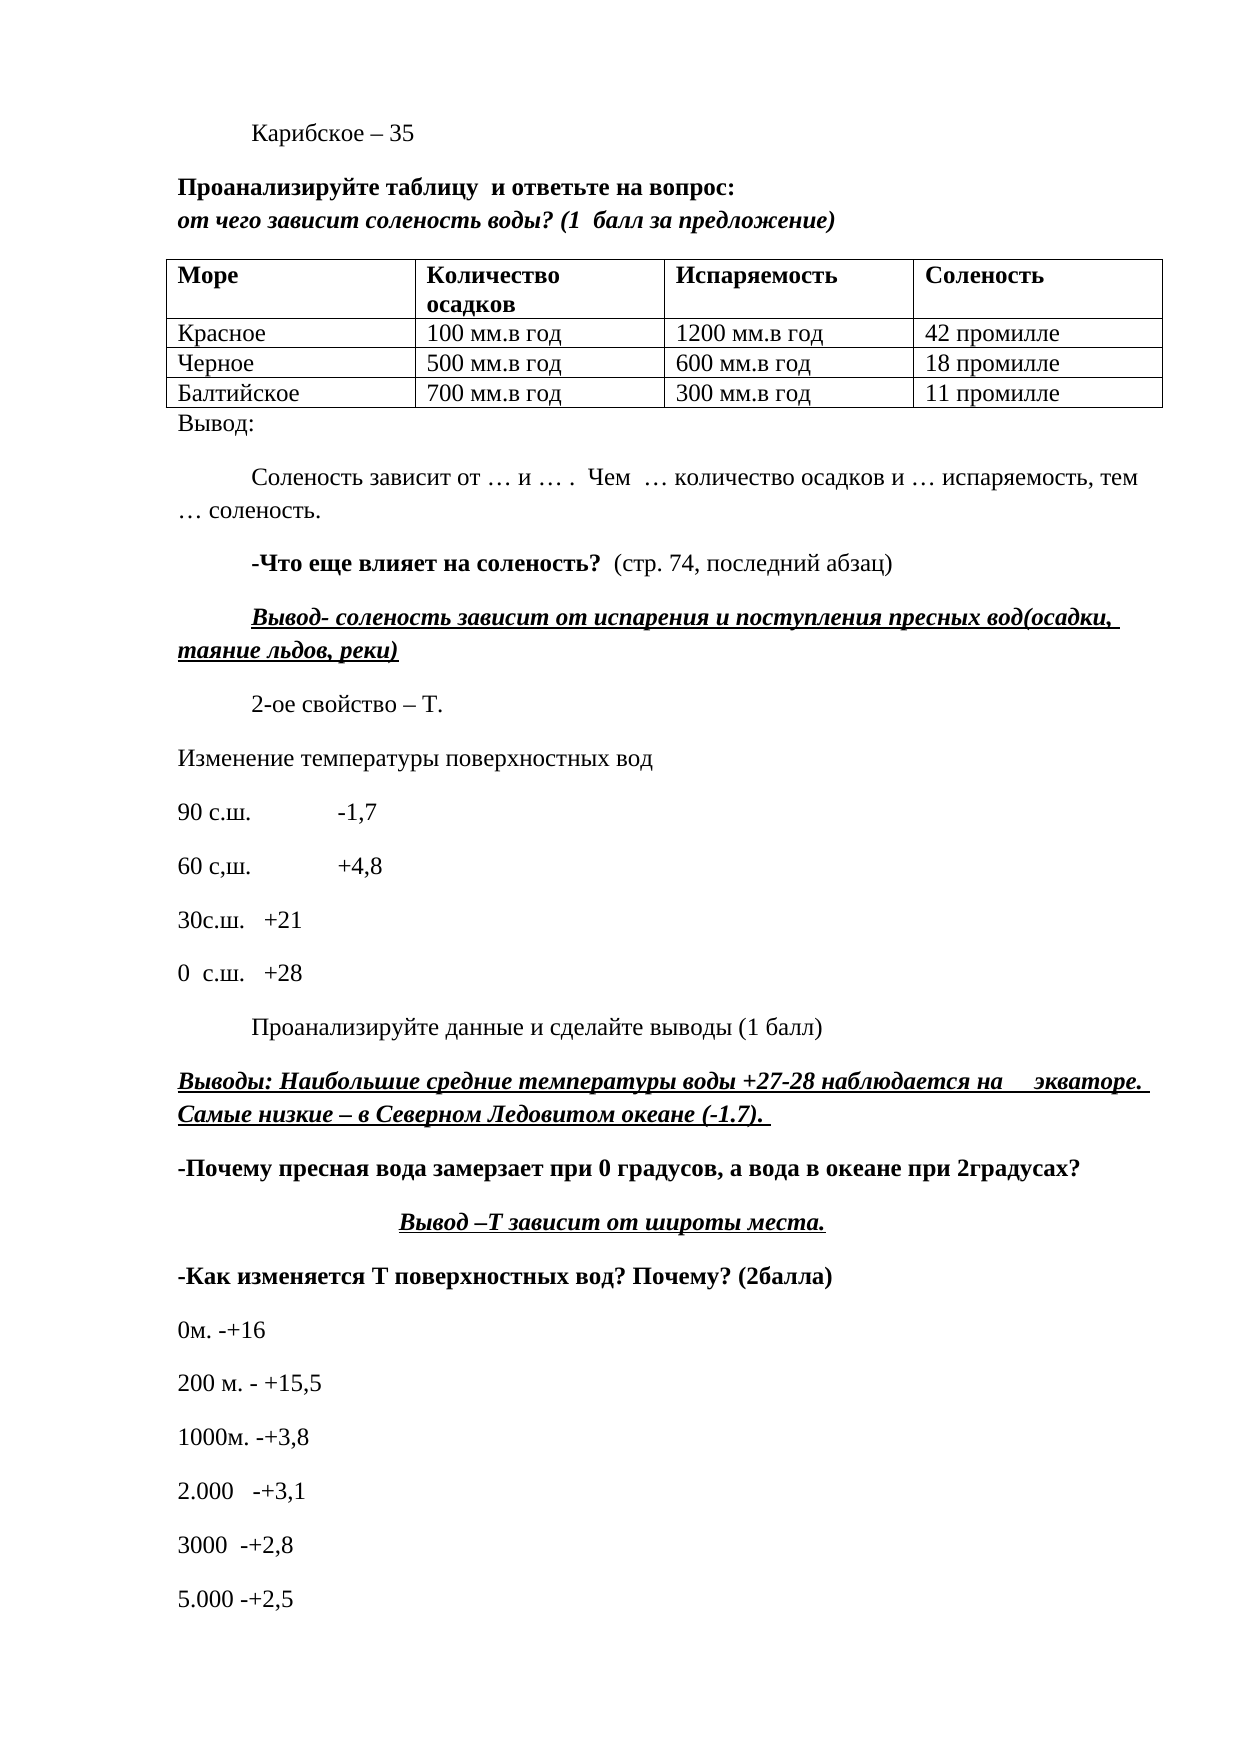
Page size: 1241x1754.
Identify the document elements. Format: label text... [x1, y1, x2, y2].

text 0м. -+16 [177, 1315, 1152, 1343]
table_cell 42 промилле [914, 319, 1162, 347]
table_cell Черное [167, 348, 415, 377]
table_cell 600 мм.в год [665, 348, 913, 377]
text 1000м. -+3,8 [177, 1422, 1152, 1451]
table_cell 300 мм.в год [665, 378, 913, 407]
table_cell Красное [167, 319, 415, 347]
text Изменение температуры поверхностных вод [177, 743, 1152, 772]
text -Почему пресная вода замерзает при 0 градусов, а вода в океане при 2градусах? [177, 1153, 1152, 1182]
table_cell 500 мм.в год [416, 348, 664, 377]
table_cell 1200 мм.в год [665, 319, 913, 347]
text Проанализируйте таблицу и ответьте на вопрос: от чего зависит соленость воды? (1 балл за предложение) [177, 172, 1152, 234]
table_header Море [167, 260, 415, 317]
text Вывод- соленость зависит от испарения и поступления пресных вод(осадки, таяние льдов, реки) [177, 602, 1152, 664]
text 200 м. - +15,5 [177, 1368, 1152, 1397]
table_cell Балтийское [167, 378, 415, 407]
text 30с.ш. +21 [177, 905, 1152, 933]
text 60 с,ш. +4,8 [177, 851, 1152, 879]
text 2-ое свойство – Т. [177, 689, 1152, 718]
table_cell 11 промилле [914, 378, 1162, 407]
text Выводы: Наибольшие средние температуры воды +27-28 наблюдается на экваторе. Самые низкие – в Северном Ледовитом океане (-1.7). [177, 1066, 1152, 1128]
table_header Количество осадков [416, 260, 664, 317]
text Вывод: [177, 408, 1152, 437]
table_cell 100 мм.в год [416, 319, 664, 347]
text Карибское – 35 [177, 118, 1152, 147]
text 5.000 -+2,5 [177, 1584, 1152, 1613]
text Вывод –Т зависит от широты места. [177, 1207, 1152, 1236]
table_header Испаряемость [665, 260, 913, 317]
text 3000 -+2,8 [177, 1530, 1152, 1559]
table_header Соленость [914, 260, 1162, 317]
text 0 с.ш. +28 [177, 958, 1152, 987]
text 90 с.ш. -1,7 [177, 797, 1152, 826]
text -Как изменяется Т поверхностных вод? Почему? (2балла) [177, 1261, 1152, 1289]
text Проанализируйте данные и сделайте выводы (1 балл) [177, 1012, 1152, 1041]
table_cell 18 промилле [914, 348, 1162, 377]
table_cell 700 мм.в год [416, 378, 664, 407]
text 2.000 -+3,1 [177, 1476, 1152, 1505]
text -Что еще влияет на соленость? (стр. 74, последний абзац) [177, 548, 1152, 577]
text Соленость зависит от … и … . Чем … количество осадков и … испаряемость, тем … соленость. [177, 462, 1152, 523]
